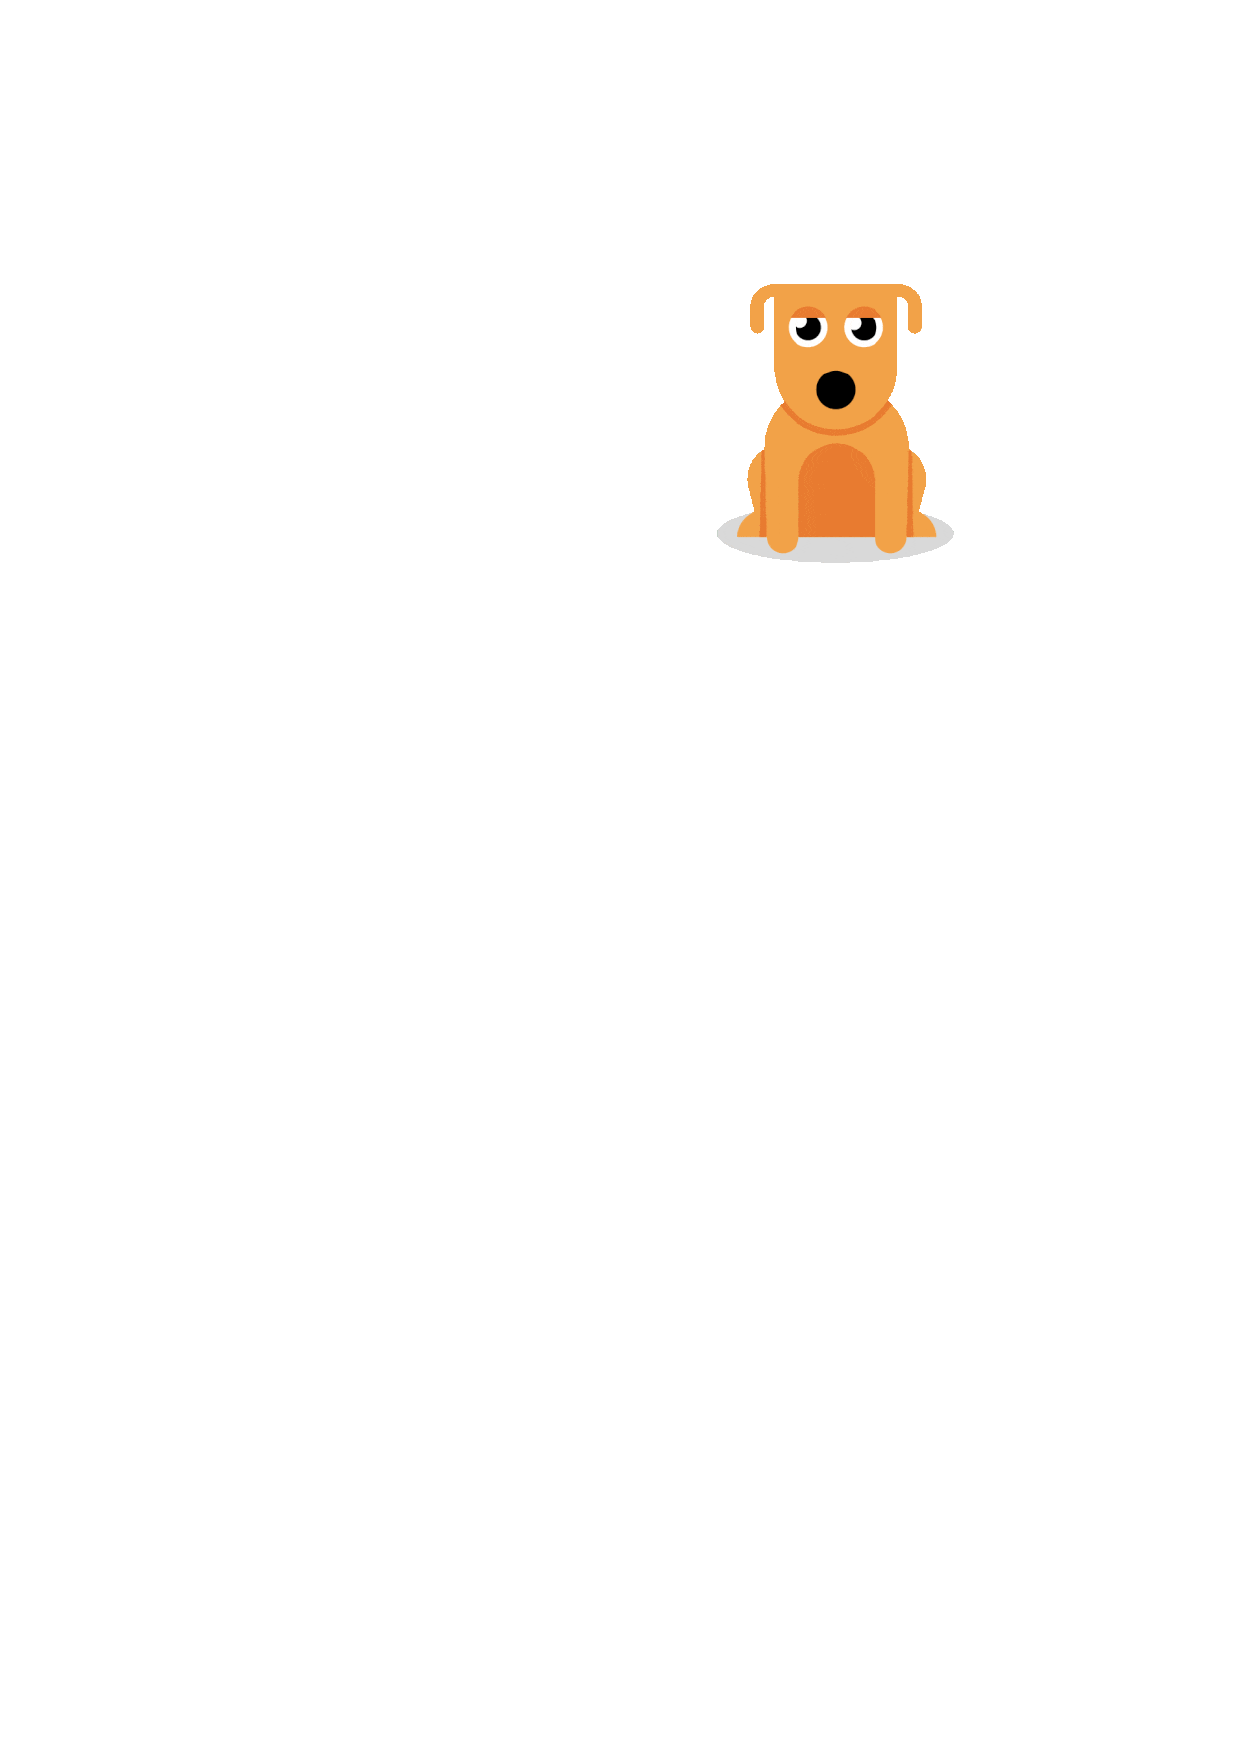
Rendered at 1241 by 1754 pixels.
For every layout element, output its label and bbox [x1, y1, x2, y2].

picture [707, 276, 961, 567]
